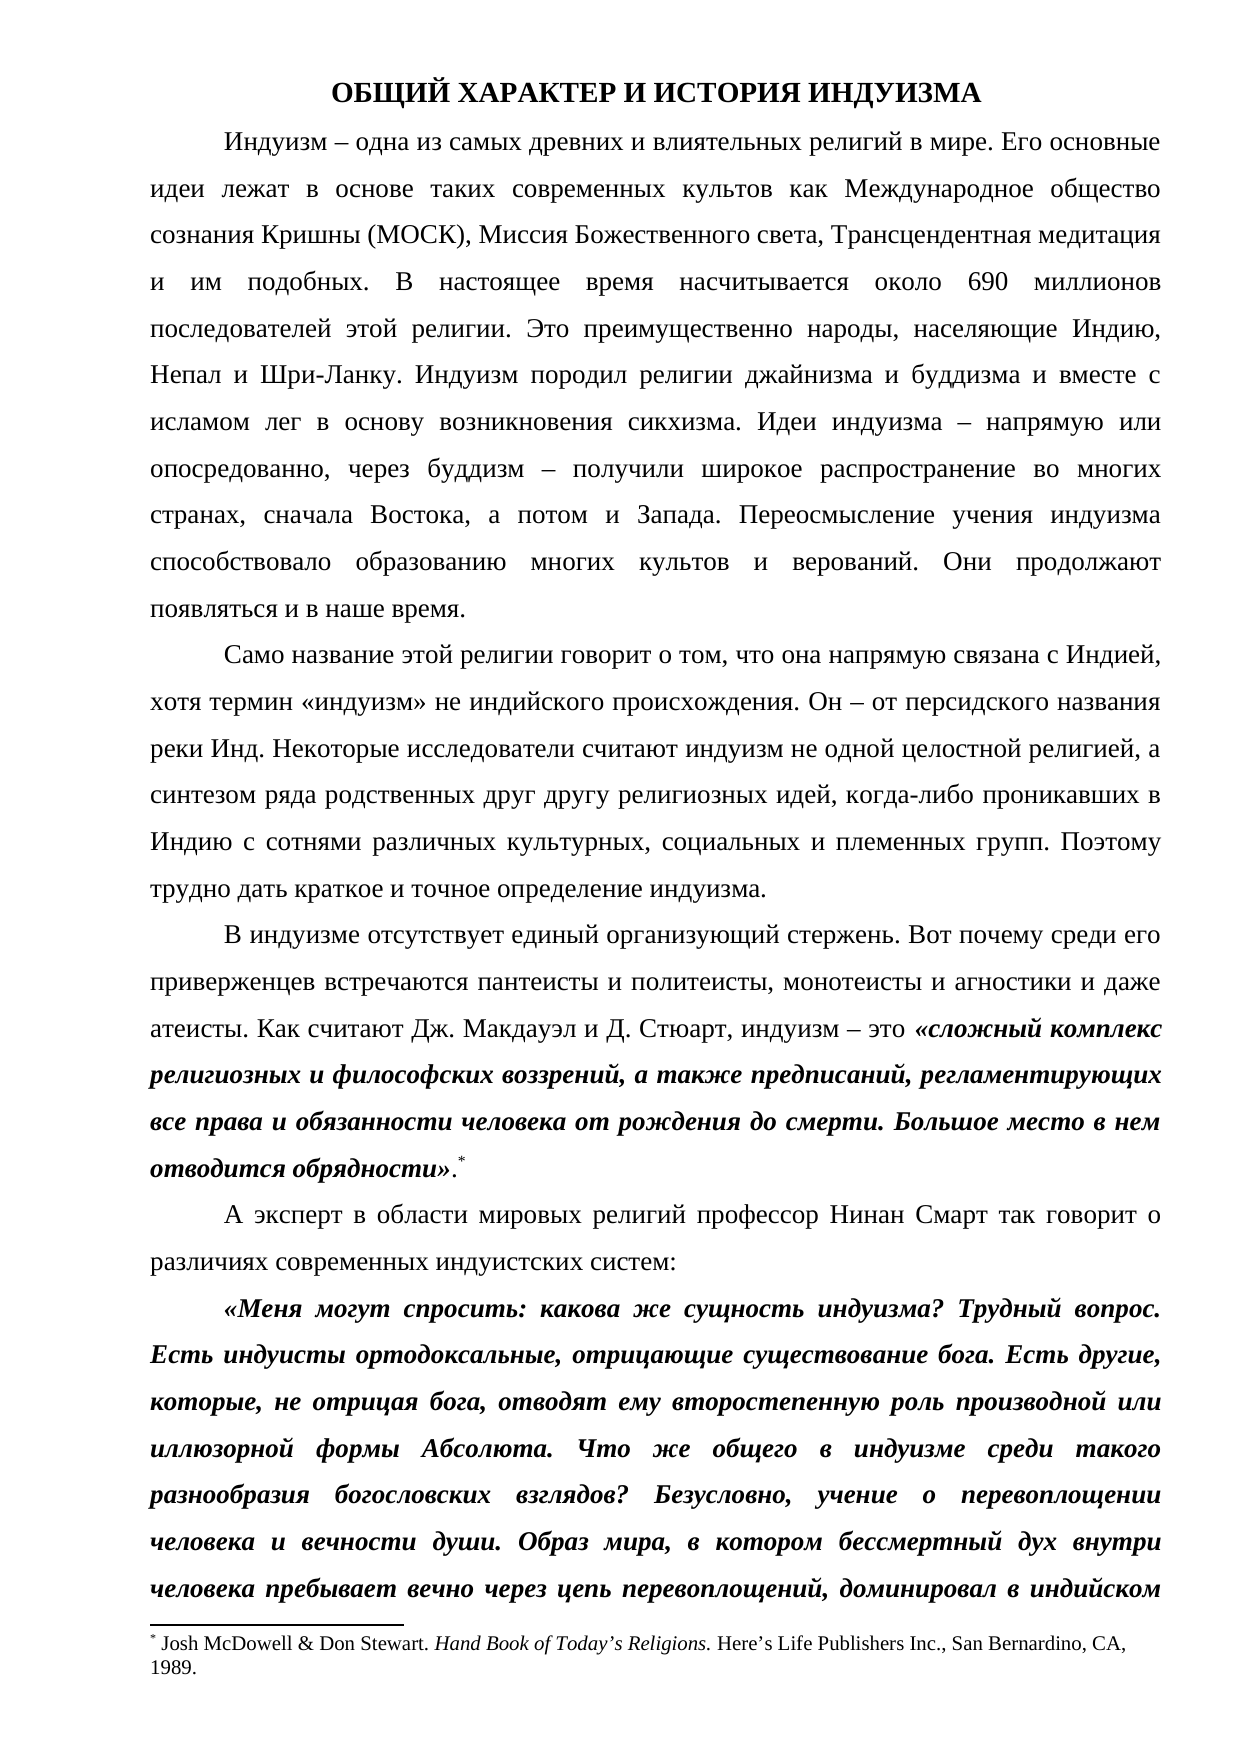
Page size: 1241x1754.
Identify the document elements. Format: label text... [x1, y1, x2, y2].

text Индуизм – одна из самых древних и влиятельных религий в мире. Его основные идеи лежат в основе таких современных культов как Международное общество сознания Кришны (МОСК), Миссия Божественного света, Трансцендентная медитация и им подобных. В настоящее время насчитывается около 690 миллионов последователей этой религии. Это преимущественно народы, населяющие Индию, Непал и Шри-Ланку. Индуизм породил религии джайнизма и буддизма и вместе с исламом лег в основу возникновения сикхизма. Идеи индуизма – напрямую или опосредованно, через буддизм – получили широкое распространение во многих странах, сначала Востока, а потом и Запада. Переосмысление учения индуизма способствовало образованию многих культов и верований. Они продолжают появляться и в наше время. [150, 125, 1162, 623]
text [150, 1292, 1162, 1603]
text Общий характер и история индуизма [150, 75, 1162, 108]
text В индуизме отсутствует единый организующий стержень. Вот почему среди его приверженцев встречаются пантеисты и политеисты, монотеисты и агностики и даже атеисты. Как считают Дж. Макдауэл и Д. Стюарт, индуизм – это «сложный комплекс религиозных и философских воззрений, а также предписаний, регламентирующих все права и обязанности человека от рождения до смерти. Большое место в нем отводится обрядности».* [150, 918, 1162, 1183]
text Само название этой религии говорит о том, что она напрямую связана с Индией, хотя термин «индуизм» не индийского происхождения. Он – от персидского названия реки Инд. Некоторые исследователи считают индуизм не одной целостной религией, а синтезом ряда родственных друг другу религиозных идей, когда-либо проникавших в Индию с сотнями различных культурных, социальных и племенных групп. Поэтому трудно дать краткое и точное определение индуизма. [150, 638, 1162, 903]
text А эксперт в области мировых религий профессор Нинан Смарт так говорит о различиях современных индуистских систем: [150, 1198, 1162, 1276]
